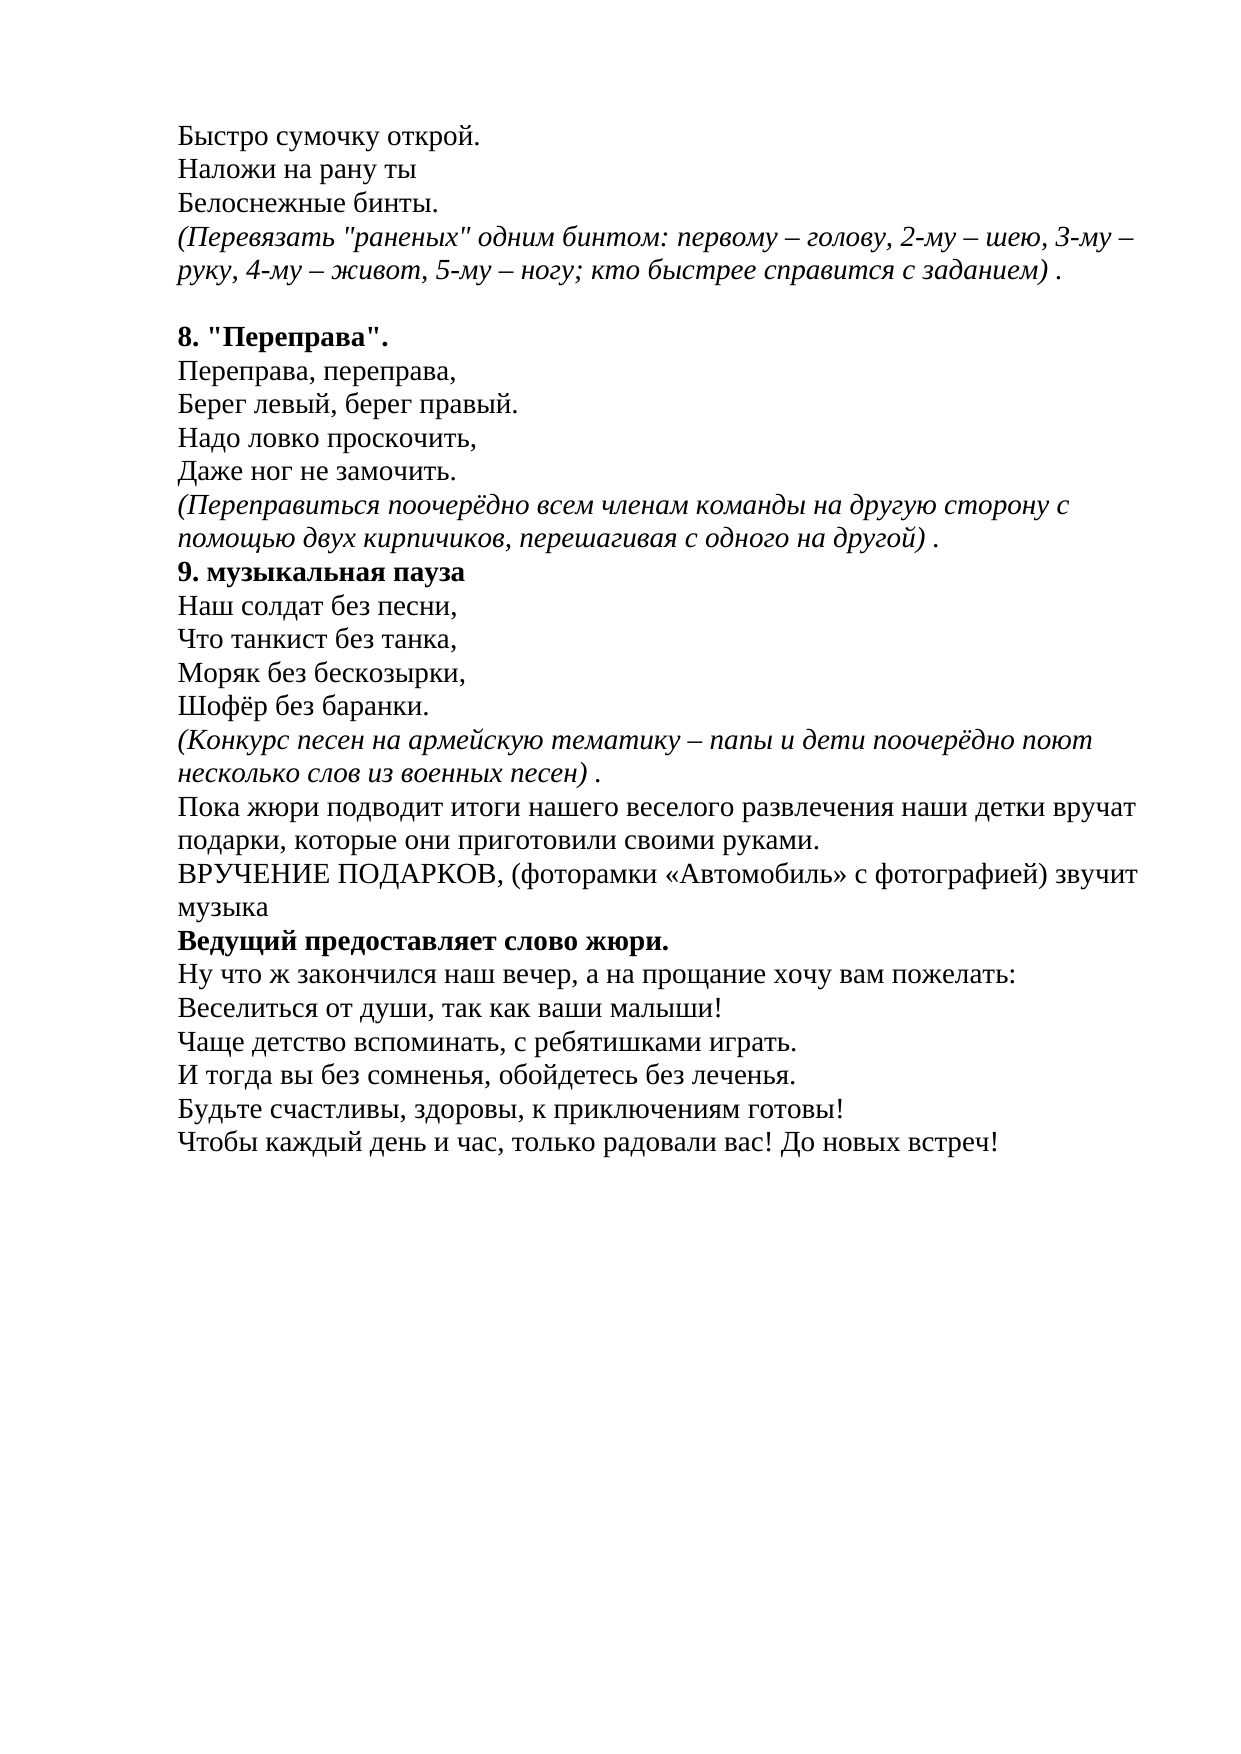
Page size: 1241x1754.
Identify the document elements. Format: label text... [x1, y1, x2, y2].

text Берег левый, берег правый. [177, 386, 1152, 420]
text Переправа, переправа, [177, 353, 1152, 386]
text И тогда вы без сомненья, обойдетесь без леченья. [177, 1057, 1152, 1091]
text Чаще детство вспоминать, с ребятишками играть. [177, 1024, 1152, 1057]
text Наложи на рану ты [177, 152, 1152, 185]
text Наш солдат без песни, [177, 588, 1152, 621]
text 9. музыкальная пауза [177, 554, 1152, 588]
text Ведущий предоставляет слово жюри. [177, 923, 1152, 957]
text (Переправиться поочерёдно всем членам команды на другую сторону с помощью двух кирпичиков, перешагивая с одного на другой) . [177, 487, 1152, 554]
text Шофёр без баранки. [177, 688, 1152, 722]
text Будьте счастливы, здоровы, к приключениям готовы! [177, 1091, 1152, 1124]
text Ну что ж закончился наш вечер, а на прощание хочу вам пожелать: [177, 957, 1152, 990]
text Чтобы каждый день и час, только радовали вас! До новых встреч! [177, 1124, 1152, 1158]
text Пока жюри подводит итоги нашего веселого развлечения наши детки вручат подарки, которые они приготовили своими руками. [177, 789, 1152, 856]
text Быстро сумочку открой. [177, 118, 1152, 152]
text (Перевязать "раненых" одним бинтом: первому – голову, 2-му – шею, 3-му – руку, 4-му – живот, 5-му – ногу; кто быстрее справится с заданием) . [177, 219, 1152, 286]
text Белоснежные бинты. [177, 185, 1152, 219]
text Надо ловко проскочить, [177, 420, 1152, 453]
text Веселиться от души, так как ваши малыши! [177, 990, 1152, 1024]
text (Конкурс песен на армейскую тематику – папы и дети поочерёдно поют несколько слов из военных песен) . [177, 722, 1152, 789]
text Даже ног не замочить. [177, 453, 1152, 487]
text ВРУЧЕНИЕ ПОДАРКОВ, (фоторамки «Автомобиль» с фотографией) звучит музыка [177, 856, 1152, 923]
text Моряк без бескозырки, [177, 655, 1152, 688]
text Что танкист без танка, [177, 621, 1152, 655]
text 8. "Переправа". [177, 319, 1152, 353]
